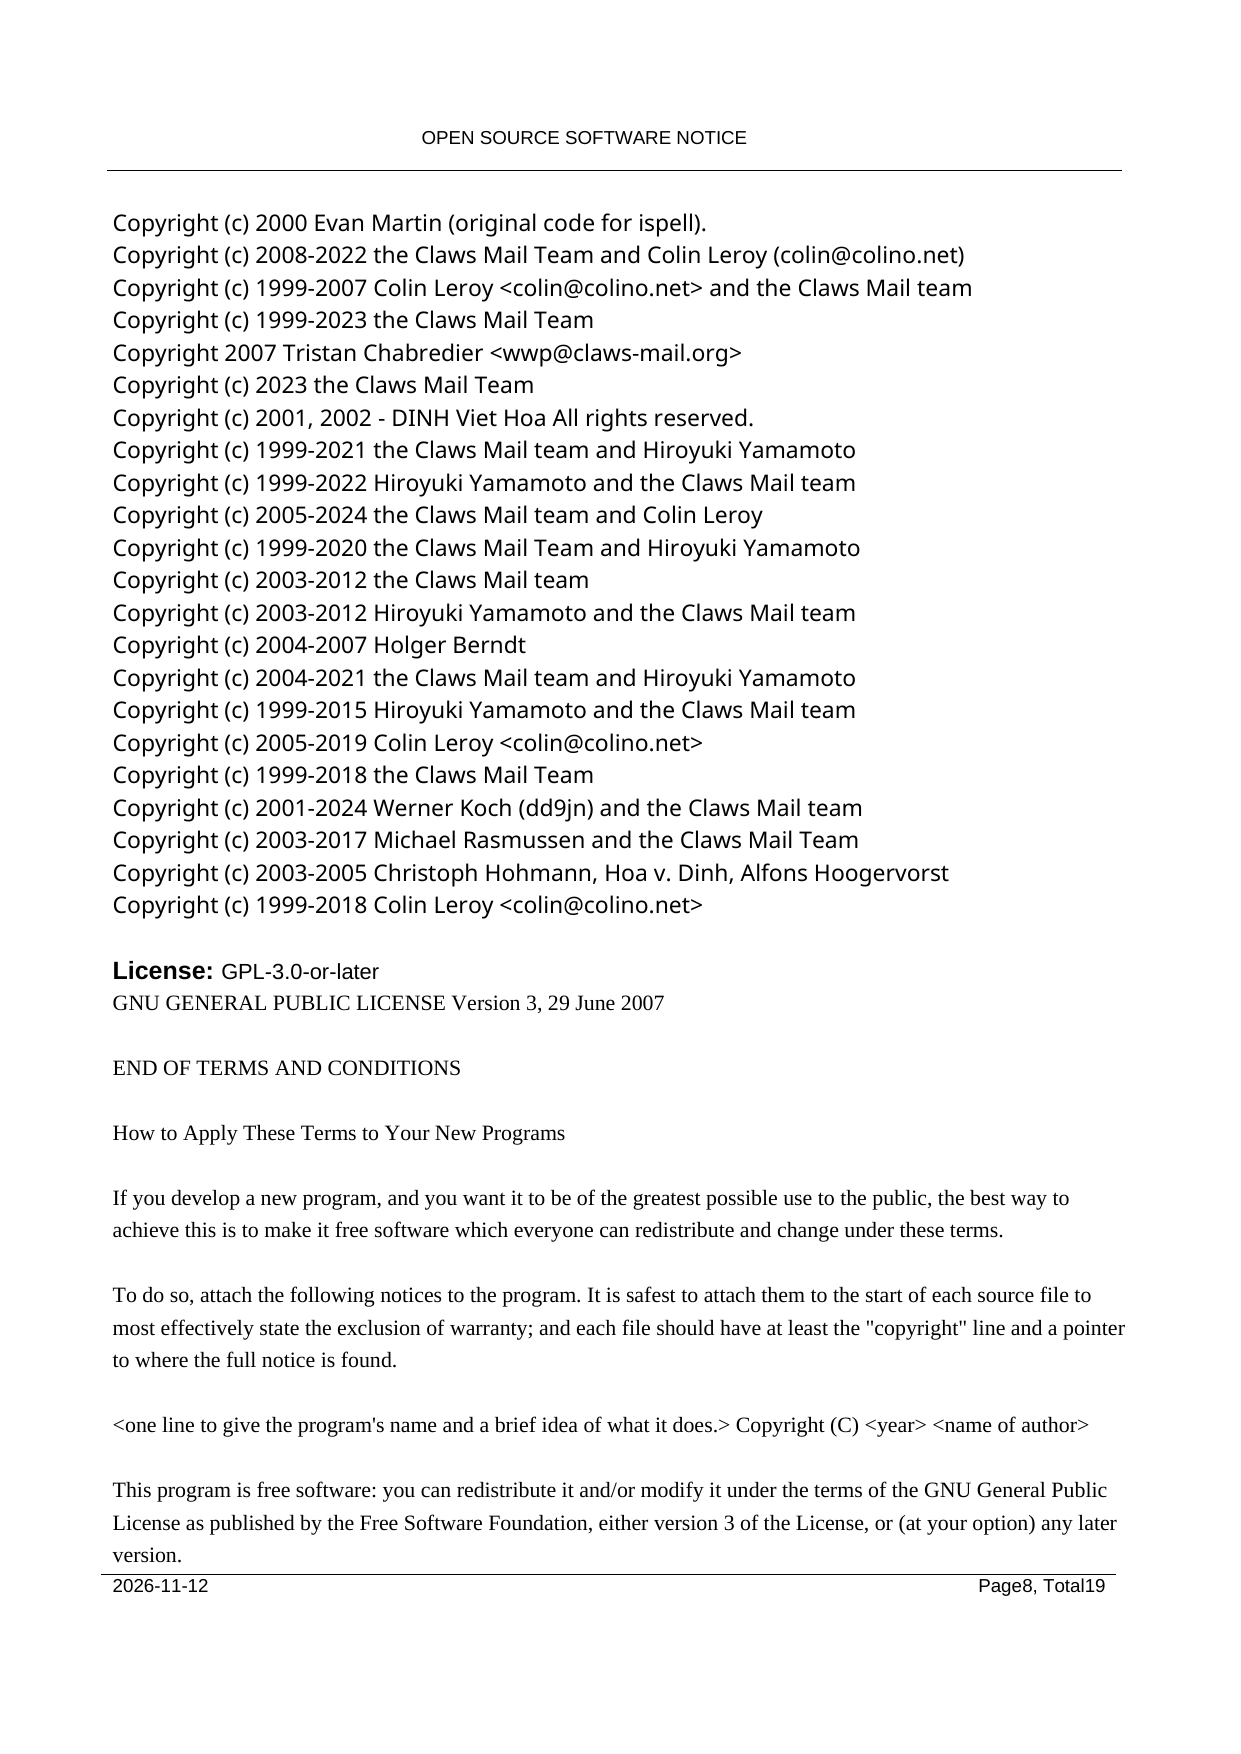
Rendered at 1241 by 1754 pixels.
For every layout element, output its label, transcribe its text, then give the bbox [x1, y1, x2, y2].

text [112, 206, 1128, 954]
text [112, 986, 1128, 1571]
text License: GPL-3.0-or-later [112, 954, 1128, 986]
